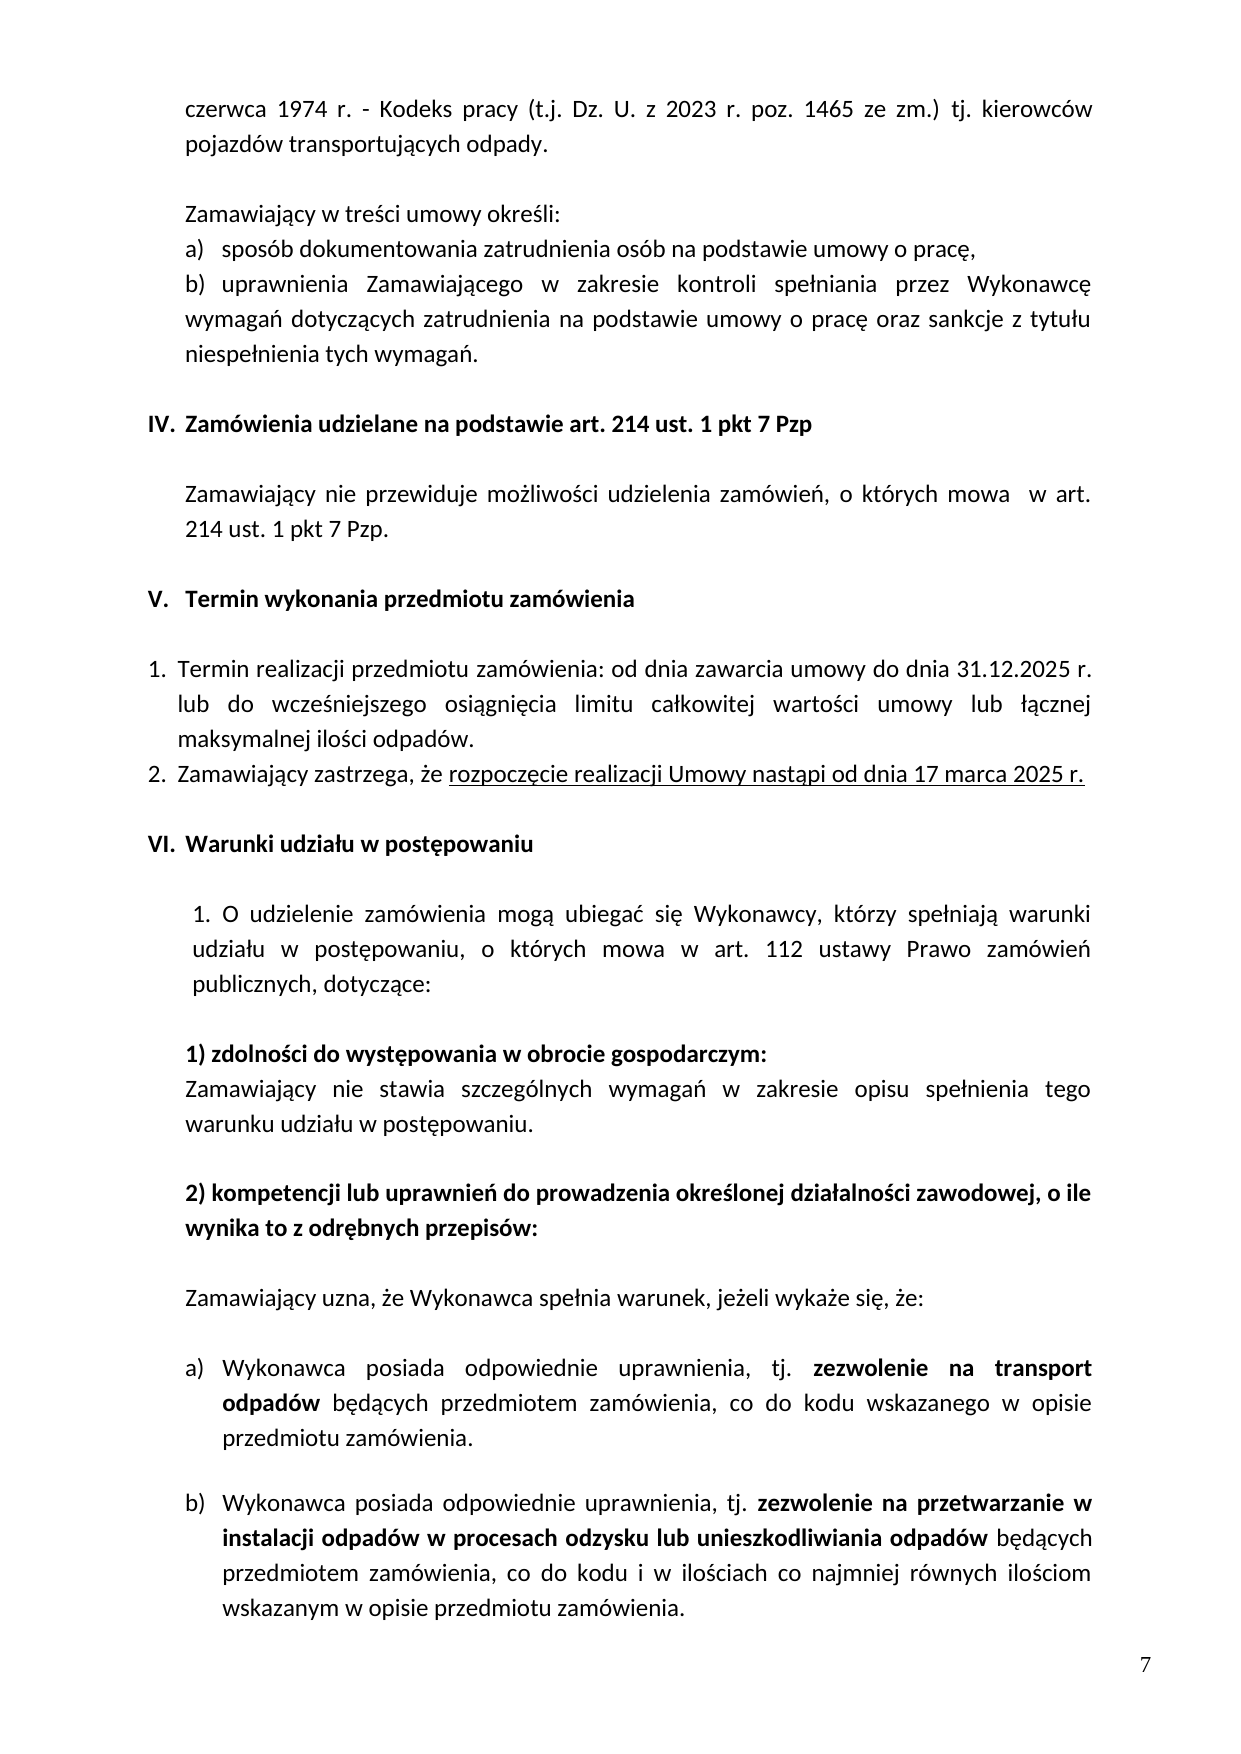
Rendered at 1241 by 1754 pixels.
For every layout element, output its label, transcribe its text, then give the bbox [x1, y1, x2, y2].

text Zamówienia udzielane na podstawie art. 214 ust. 1 pkt 7 Pzp [148, 409, 1093, 439]
list Wykonawca posiada odpowiednie uprawnienia, tj. zezwolenie na przetwarzanie w instalacji odpadów w procesach odzysku lub unieszkodliwiania odpadów będących przedmiotem zamówienia, co do kodu i w ilościach co najmniej równych ilościom wskazanym w opisie przedmiotu zamówienia. [185, 1487, 1093, 1623]
text b) uprawnienia Zamawiającego w zakresie kontroli spełniania przez Wykonawcę wymagań dotyczących zatrudnienia na podstawie umowy o pracę oraz sankcje z tytułu niespełnienia tych wymagań. [185, 269, 1093, 369]
text a) sposób dokumentowania zatrudnienia osób na podstawie umowy o pracę, [185, 234, 1093, 264]
list Termin realizacji przedmiotu zamówienia: od dnia zawarcia umowy do dnia 31.12.2025 r. lub do wcześniejszego osiągnięcia limitu całkowitej wartości umowy lub łącznej maksymalnej ilości odpadów. [148, 654, 1093, 754]
text Warunki udziału w postępowaniu [148, 829, 1093, 859]
text 1) zdolności do występowania w obrocie gospodarczym: [185, 1039, 1093, 1069]
text Termin wykonania przedmiotu zamówienia [148, 584, 1093, 614]
list Wykonawca posiada odpowiednie uprawnienia, tj. zezwolenie na transport odpadów będących przedmiotem zamówienia, co do kodu wskazanego w opisie przedmiotu zamówienia. [185, 1352, 1093, 1452]
text 2) kompetencji lub uprawnień do prowadzenia określonej działalności zawodowej, o ile wynika to z odrębnych przepisów: [185, 1177, 1093, 1242]
text Zamawiający nie stawia szczególnych wymagań w zakresie opisu spełnienia tego warunku udziału w postępowaniu. [185, 1074, 1093, 1139]
text Zamawiający nie przewiduje możliwości udzielenia zamówień, o których mowa w art. 214 ust. 1 pkt 7 Pzp. [148, 479, 1093, 544]
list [148, 94, 1093, 159]
text 1. O udzielenie zamówienia mogą ubiegać się Wykonawcy, którzy spełniają warunki udziału w postępowaniu, o których mowa w art. 112 ustawy Prawo zamówień publicznych, dotyczące: [192, 899, 1093, 999]
list Zamawiający zastrzega, że rozpoczęcie realizacji Umowy nastąpi od dnia 17 marca 2025 r. [148, 759, 1093, 789]
text Zamawiający w treści umowy określi: [185, 199, 1093, 229]
text Zamawiający uzna, że Wykonawca spełnia warunek, jeżeli wykaże się, że: [185, 1282, 1093, 1312]
